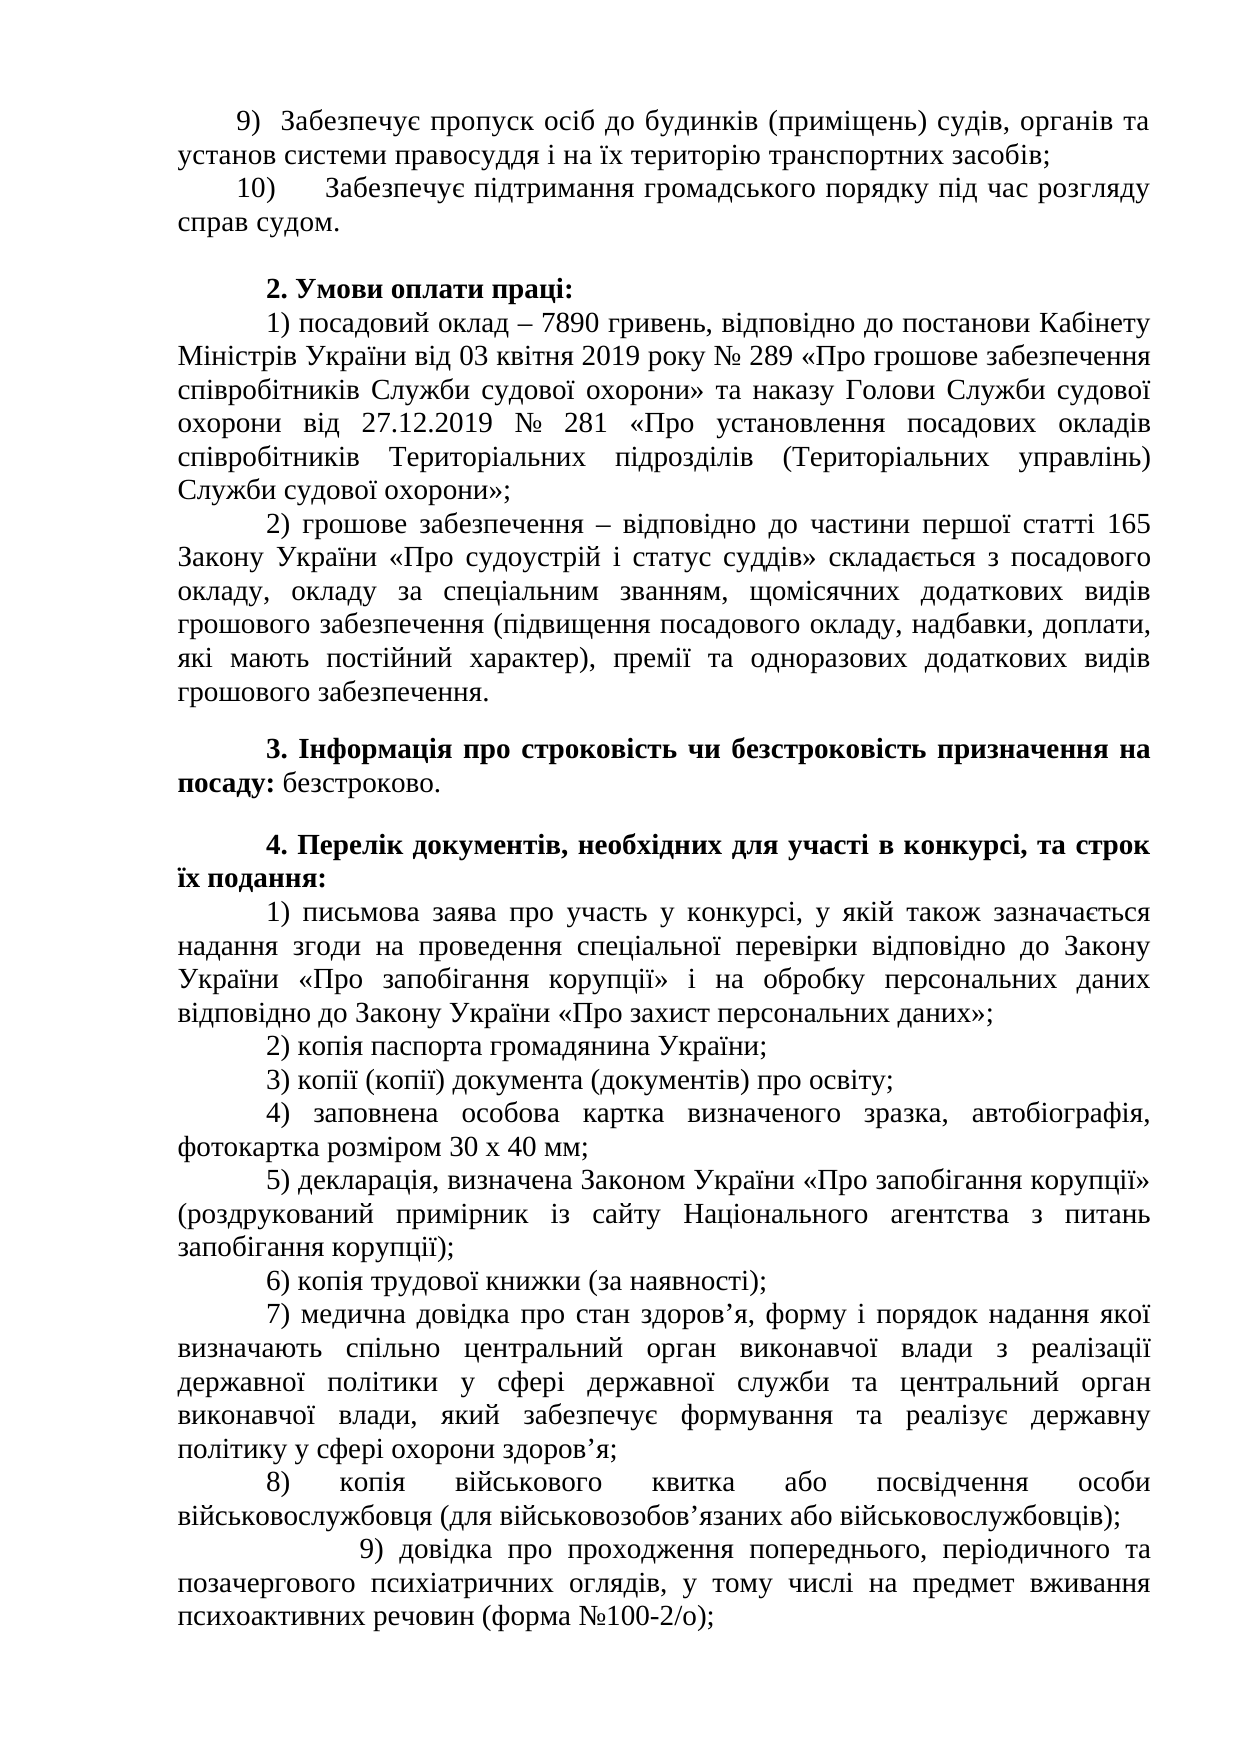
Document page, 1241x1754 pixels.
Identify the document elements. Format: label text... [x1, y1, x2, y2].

text 4) заповнена особова картка визначеного зразка, автобіографія, фотокартка розміром 30 х 40 мм; [177, 1095, 1152, 1162]
text 4. Перелік документів, необхідних для участі в конкурсі, та строк їх подання: [177, 827, 1152, 894]
text 2) копія паспорта громадянина України; [177, 1028, 1152, 1062]
text 3) копії (копії) документа (документів) про освіту; [177, 1062, 1152, 1095]
text 5) декларація, визначена Законом України «Про запобігання корупції» (роздрукований примірник із сайту Національного агентства з питань запобігання корупції); [177, 1162, 1152, 1263]
text 9) довідка про проходження попереднього, періодичного та позачергового психіатричних оглядів, у тому числі на предмет вживання психоактивних речовин (форма №100-2/о); [177, 1531, 1152, 1632]
text 8) копія військового квитка або посвідчення особи військовослужбовця (для військовозобов’язаних або військовослужбовців); [177, 1464, 1152, 1531]
list Забезпечує підтримання громадського порядку під час розгляду справ судом. [177, 171, 1151, 238]
text 2) грошове забезпечення – відповідно до частини першої статті 165 Закону України «Про судоустрій і статус суддів» складається з посадового окладу, окладу за спеціальним званням, щомісячних додаткових видів грошового забезпечення (підвищення посадового окладу, надбавки, доплати, які мають постійний характер), премії та одноразових додаткових видів грошового забезпечення. [177, 506, 1152, 707]
text 2. Умови оплати праці: [177, 271, 1152, 305]
text 3. Інформація про строковість чи безстроковість призначення на посаду: безстроково. [177, 731, 1152, 798]
text 1) посадовий оклад – 7890 гривень, відповідно до постанови Кабінету Міністрів України від 03 квітня 2019 року № 289 «Про грошове забезпечення співробітників Служби судової охорони» та наказу Голови Служби судової охорони від 27.12.2019 № 281 «Про установлення посадових окладів співробітників Територіальних підрозділів (Територіальних управлінь) Служби судової охорони»; [177, 305, 1152, 506]
text 6) копія трудової книжки (за наявності); [177, 1263, 1152, 1297]
text 9) Забезпечує пропуск осіб до будинків (приміщень) судів, органів та установ системи правосуддя і на їх територію транспортних засобів; [177, 103, 1151, 171]
text 7) медична довідка про стан здоров’я, форму і порядок надання якої визначають спільно центральний орган виконавчої влади з реалізації державної політики у сфері державної служби та центральний орган виконавчої влади, який забезпечує формування та реалізує державну політику у сфері охорони здоров’я; [177, 1297, 1152, 1464]
text 1) письмова заява про участь у конкурсі, у якій також зазначається надання згоди на проведення спеціальної перевірки відповідно до Закону України «Про запобігання корупції» і на обробку персональних даних відповідно до Закону України «Про захист персональних даних»; [177, 894, 1152, 1028]
